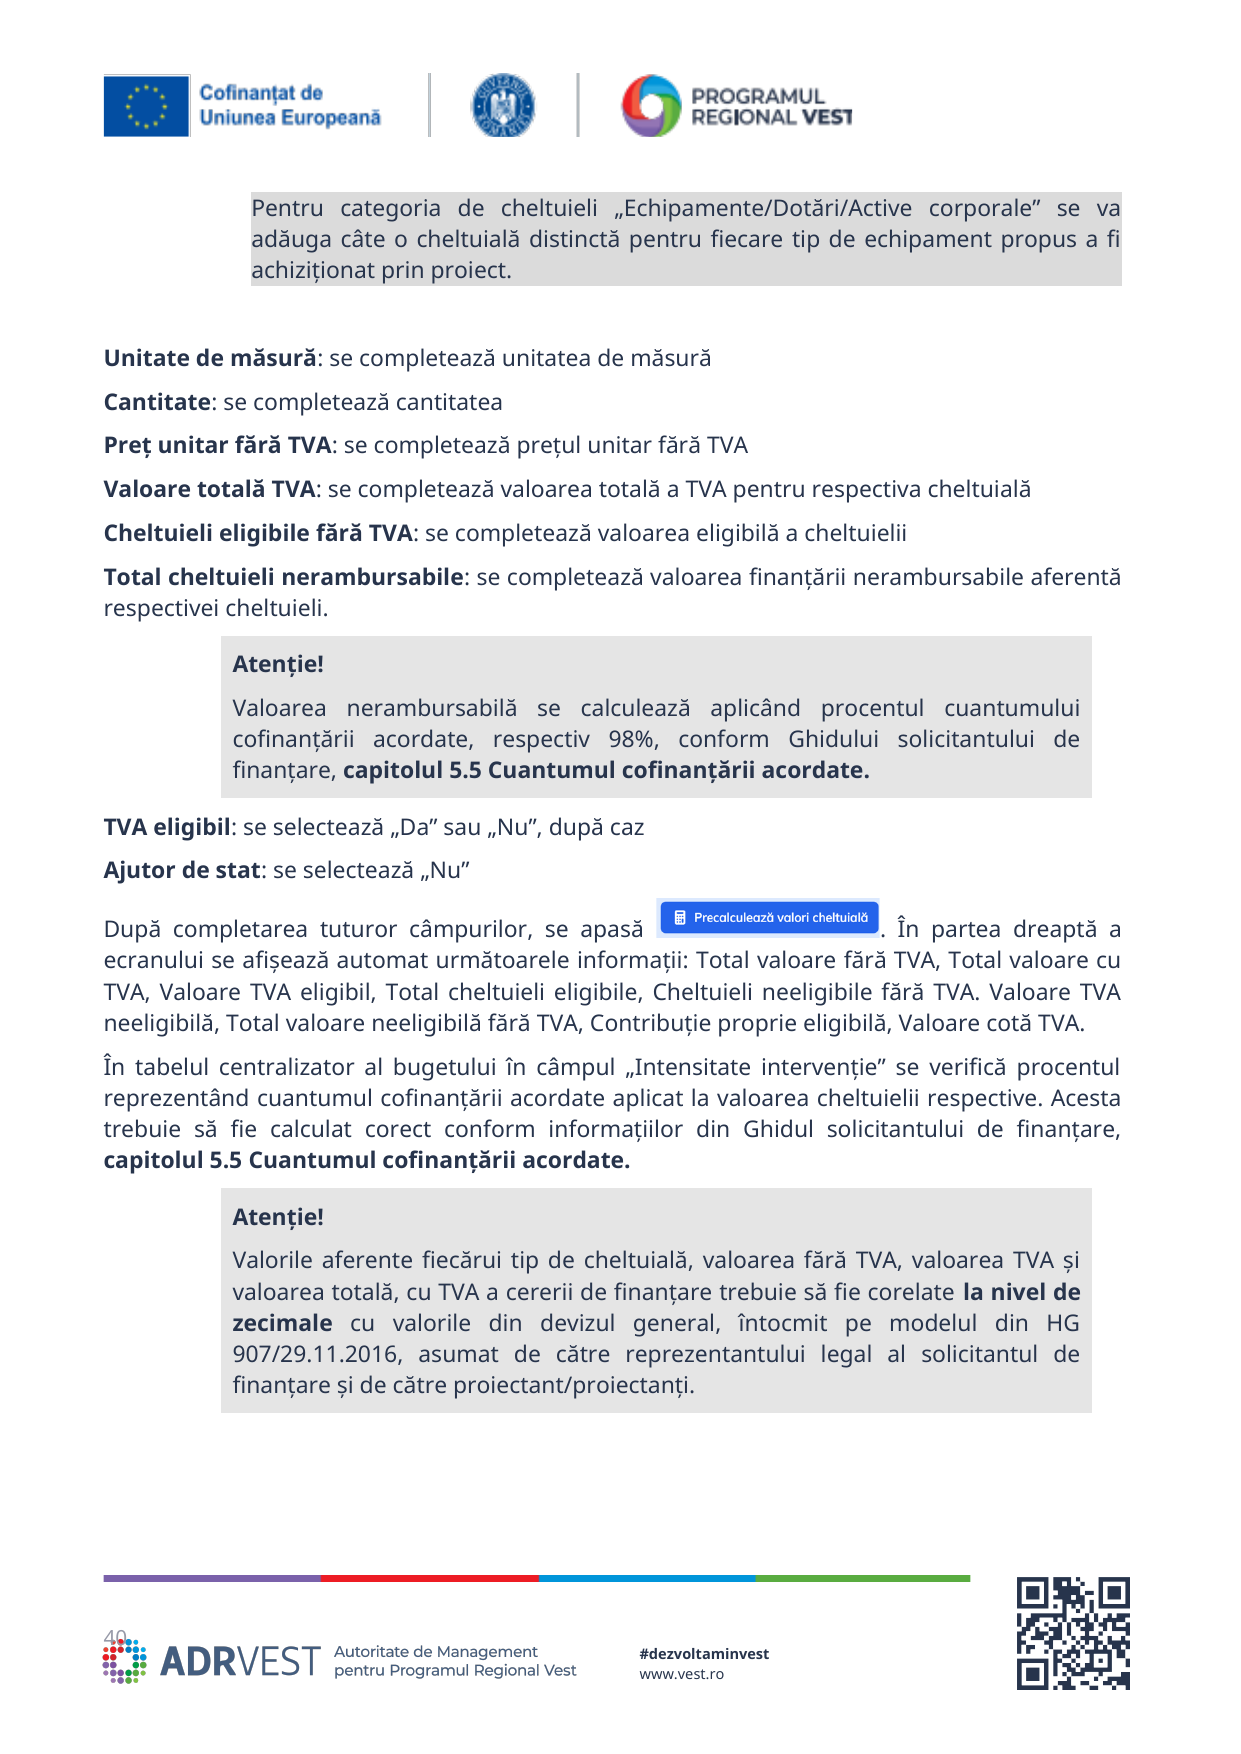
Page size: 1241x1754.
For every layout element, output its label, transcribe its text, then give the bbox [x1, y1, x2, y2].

picture [118, 1636, 124, 1644]
picture [1008, 1568, 1139, 1699]
text Ajutor de stat: se selectează „Nu” [103, 854, 1122, 886]
text În tabelul centralizator al bugetului în câmpul „Intensitate intervenție” se verifică procentul reprezentând cuantumul cofinanțării acordate aplicat la valoarea cheltuielii respective. Acesta trebuie să fie calculat corect conform informațiilor din Ghidul solicitantului de finanțare, capitolul 5.5 Cuantumul cofinanțării acordate. [103, 1050, 1122, 1175]
text Cheltuieli eligibile fără TVA: se completează valoarea eligibilă a cheltuielii [103, 517, 1122, 548]
text Total cheltuieli nerambursabile: se completează valoarea finanțării nerambursabile aferentă respectivei cheltuieli. [103, 561, 1122, 623]
picture [93, 1636, 582, 1687]
text Preț unitar fără TVA: se completează prețul unitar fără TVA [103, 429, 1122, 461]
text Pentru categoria de cheltuieli „Echipamente/Dotări/Active corporale” se va adăuga câte o cheltuială distinctă pentru fiecare tip de echipament propus a fi achiziționat prin proiect. [251, 192, 1122, 286]
text Cantitate: se completează cantitatea [103, 386, 1122, 417]
text Unitate de măsură: se completează unitatea de măsură [103, 342, 1122, 373]
table_header Atenție! Valorile aferente fiecărui tip de cheltuială, valoarea fără TVA, valoarea TVA și valoarea totală, cu TVA a cererii de finanțare trebuie să fie corelate la nivel de zecimale cu valorile din devizul general, întocmit pe modelul din HG 907/29.11.2016, asumat de către reprezentantului legal al solicitantul de finanțare și de către proiectant/proiectanți. [221, 1188, 1092, 1413]
picture [656, 898, 880, 938]
text După completarea tuturor câmpurilor, se apasă . În partea dreaptă a ecranului se afișează automat următoarele informații: Total valoare fără TVA, Total valoare cu TVA, Valoare TVA eligibil, Total cheltuieli eligibile, Cheltuieli neeligibile fără TVA. Valoare TVA neeligibilă, Total valoare neeligibilă fără TVA, Contribuție proprie eligibilă, Valoare cotă TVA. [103, 898, 1122, 1038]
text Valoare totală TVA: se completează valoarea totală a TVA pentru respectiva cheltuială [103, 473, 1122, 504]
text TVA eligibil: se selectează „Da” sau „Nu”, după caz [103, 811, 1122, 842]
table_header Atenție! Valoarea nerambursabilă se calculează aplicând procentul cuantumului cofinanțării acordate, respectiv 98%, conform Ghidului solicitantului de finanțare, capitolul 5.5 Cuantumul cofinanțării acordate. [221, 636, 1092, 798]
